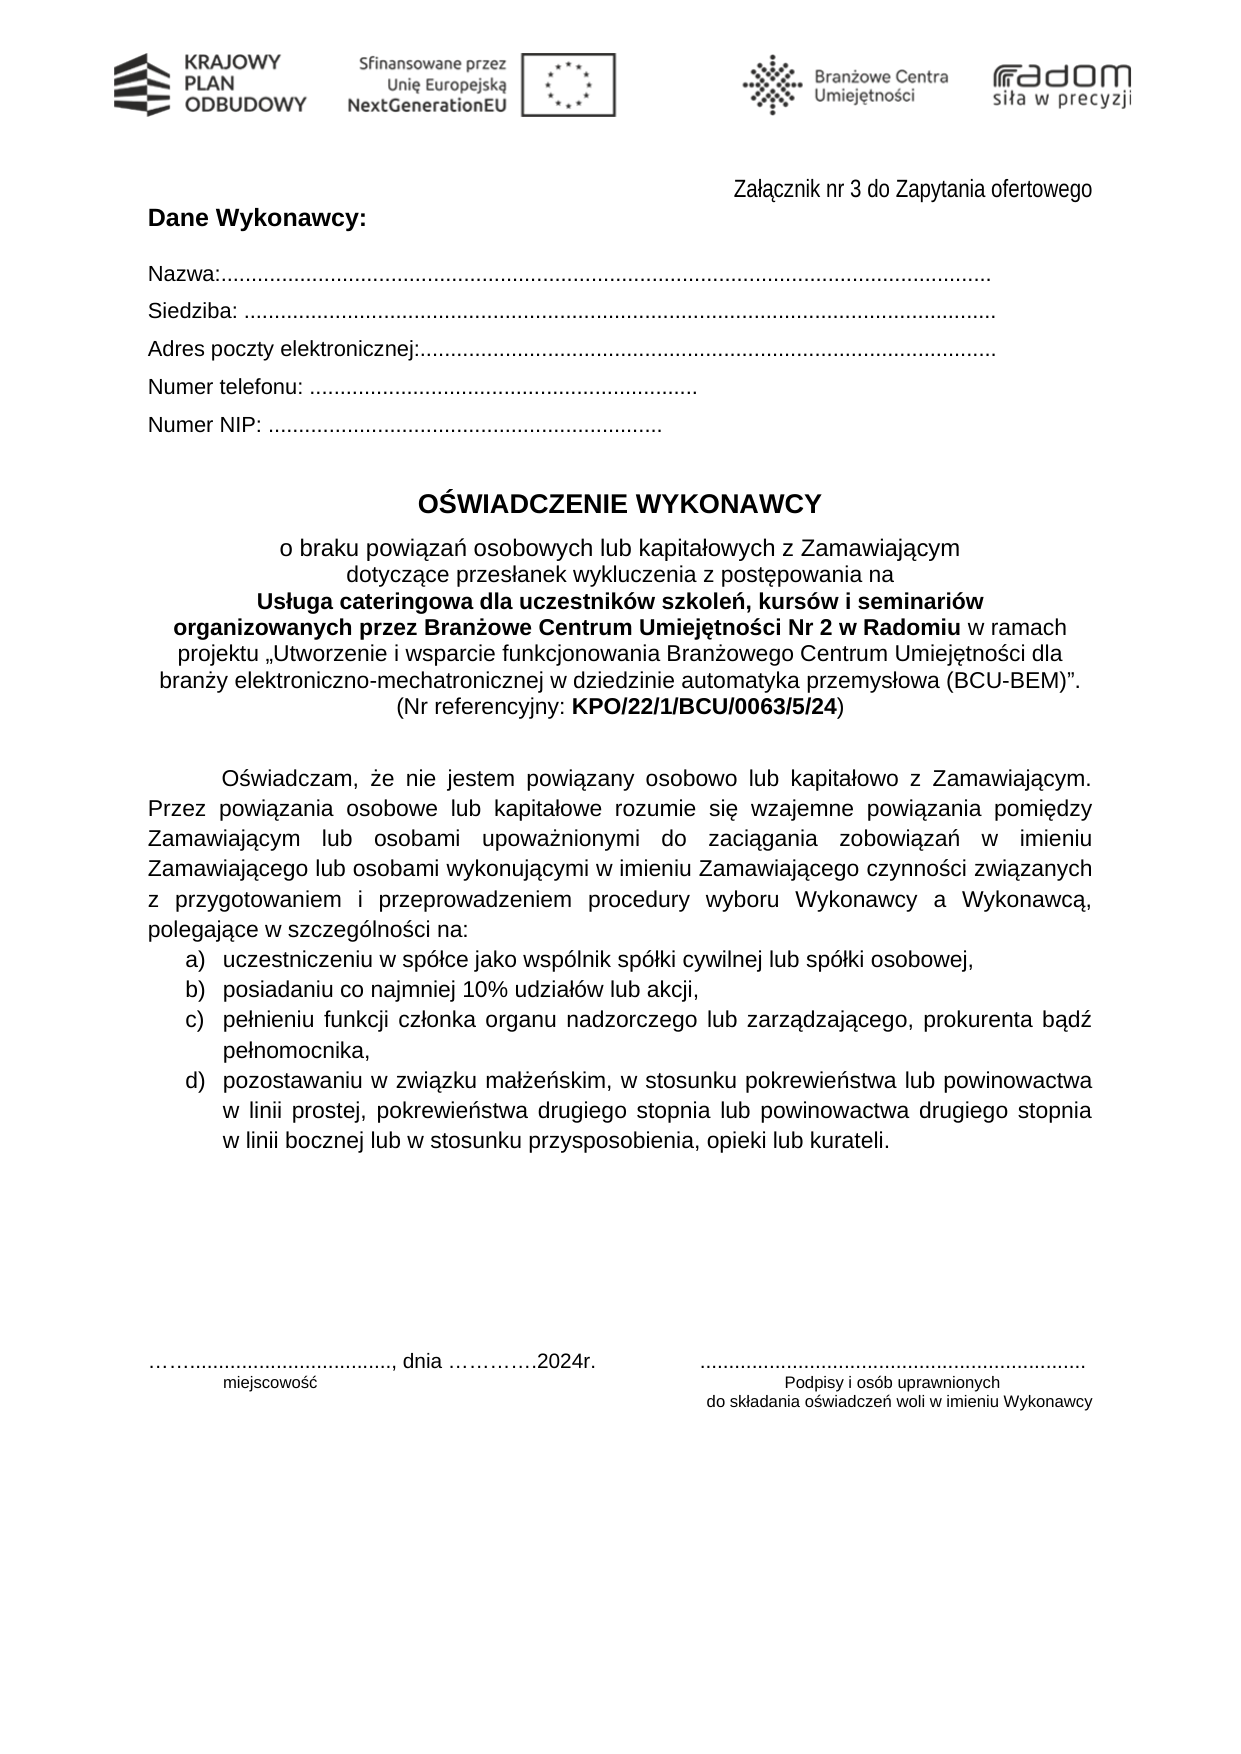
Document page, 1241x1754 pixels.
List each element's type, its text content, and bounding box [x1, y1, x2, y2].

text do składania oświadczeń woli w imieniu Wykonawcy [148, 1392, 1093, 1411]
text o braku powiązań osobowych lub kapitałowych z Zamawiającym [148, 534, 1093, 561]
text organizowanych przez Branżowe Centrum Umiejętności Nr 2 w Radomiu w ramach projektu „Utworzenie i wsparcie funkcjonowania Branżowego Centrum Umiejętności dla branży elektroniczno-mechatronicznej w dziedzinie automatyka przemysłowa (BCU-BEM)”. [148, 614, 1093, 693]
text Dane Wykonawcy: [148, 203, 1093, 232]
picture [114, 53, 1132, 117]
text Oświadczam, że nie jestem powiązany osobowo lub kapitałowo z Zamawiającym. Przez powiązania osobowe lub kapitałowe rozumie się wzajemne powiązania pomiędzy Zamawiającym lub osobami upoważnionymi do zaciągania zobowiązań w imieniu Zamawiającego lub osobami wykonującymi w imieniu Zamawiającego czynności związanych z przygotowaniem i przeprowadzeniem procedury wyboru Wykonawcy a Wykonawcą, polegające w szczególności na: [148, 765, 1093, 942]
text Usługa cateringowa dla uczestników szkoleń, kursów i seminariów [148, 588, 1093, 614]
text Nazwa:............................................................................................................................... [148, 261, 1093, 286]
text dotyczące przesłanek wykluczenia z postępowania na [148, 561, 1093, 588]
text Numer telefonu: ................................................................ [148, 374, 1093, 399]
text Załącznik nr 3 do Zapytania ofertowego [148, 174, 1093, 203]
text Siedziba: ............................................................................................................................ [148, 298, 1093, 324]
text miejscowość Podpisy i osób uprawnionych [148, 1373, 1093, 1392]
text OŚWIADCZENIE WYKONAWCY [148, 488, 1093, 519]
list pozostawaniu w związku małżeńskim, w stosunku pokrewieństwa lub powinowactwa w linii prostej, pokrewieństwa drugiego stopnia lub powinowactwa drugiego stopnia w linii bocznej lub w stosunku przysposobienia, opieki lub kurateli. [185, 1067, 1093, 1153]
text Numer NIP: ................................................................. [148, 412, 1093, 437]
list pełnieniu funkcji członka organu nadzorczego lub zarządzającego, prokurenta bądź pełnomocnika, [185, 1006, 1093, 1063]
text (Nr referencyjny: KPO/22/1/BCU/0063/5/24) [148, 693, 1093, 719]
list posiadaniu co najmniej 10% udziałów lub akcji, [185, 976, 1093, 1002]
text ……..................................., dnia ………….2024r. ................................................................... [148, 1349, 1093, 1373]
list uczestniczeniu w spółce jako wspólnik spółki cywilnej lub spółki osobowej, [185, 946, 1093, 972]
text Adres poczty elektronicznej:............................................................................................... [148, 336, 1093, 361]
